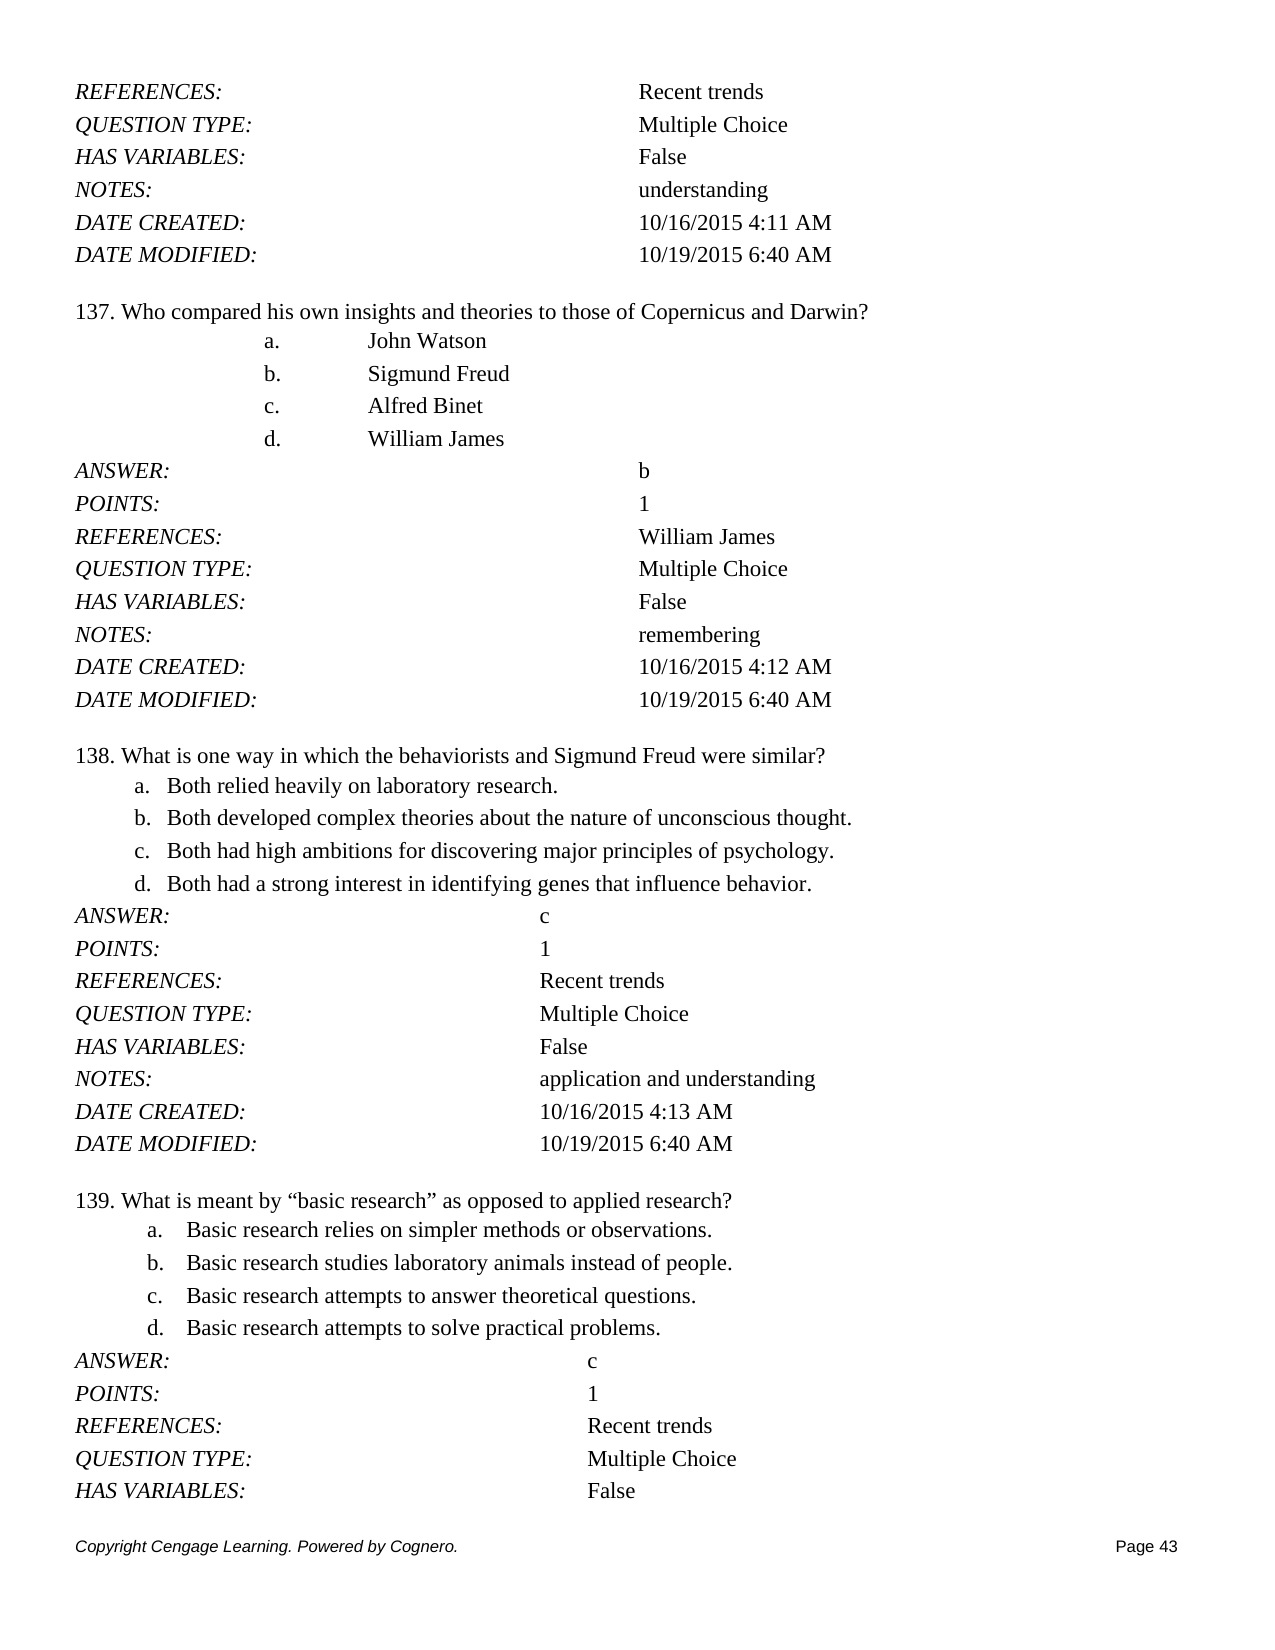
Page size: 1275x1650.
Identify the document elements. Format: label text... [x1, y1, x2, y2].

table_header 138. ​What is one way in which the behaviorists and Sigmund Freud were similar? [75, 743, 1200, 1160]
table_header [75, 1187, 1200, 1507]
table_header 137. ​Who compared his own insights and theories to those of Copernicus and Darwin? [75, 298, 1200, 715]
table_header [75, 75, 1200, 271]
